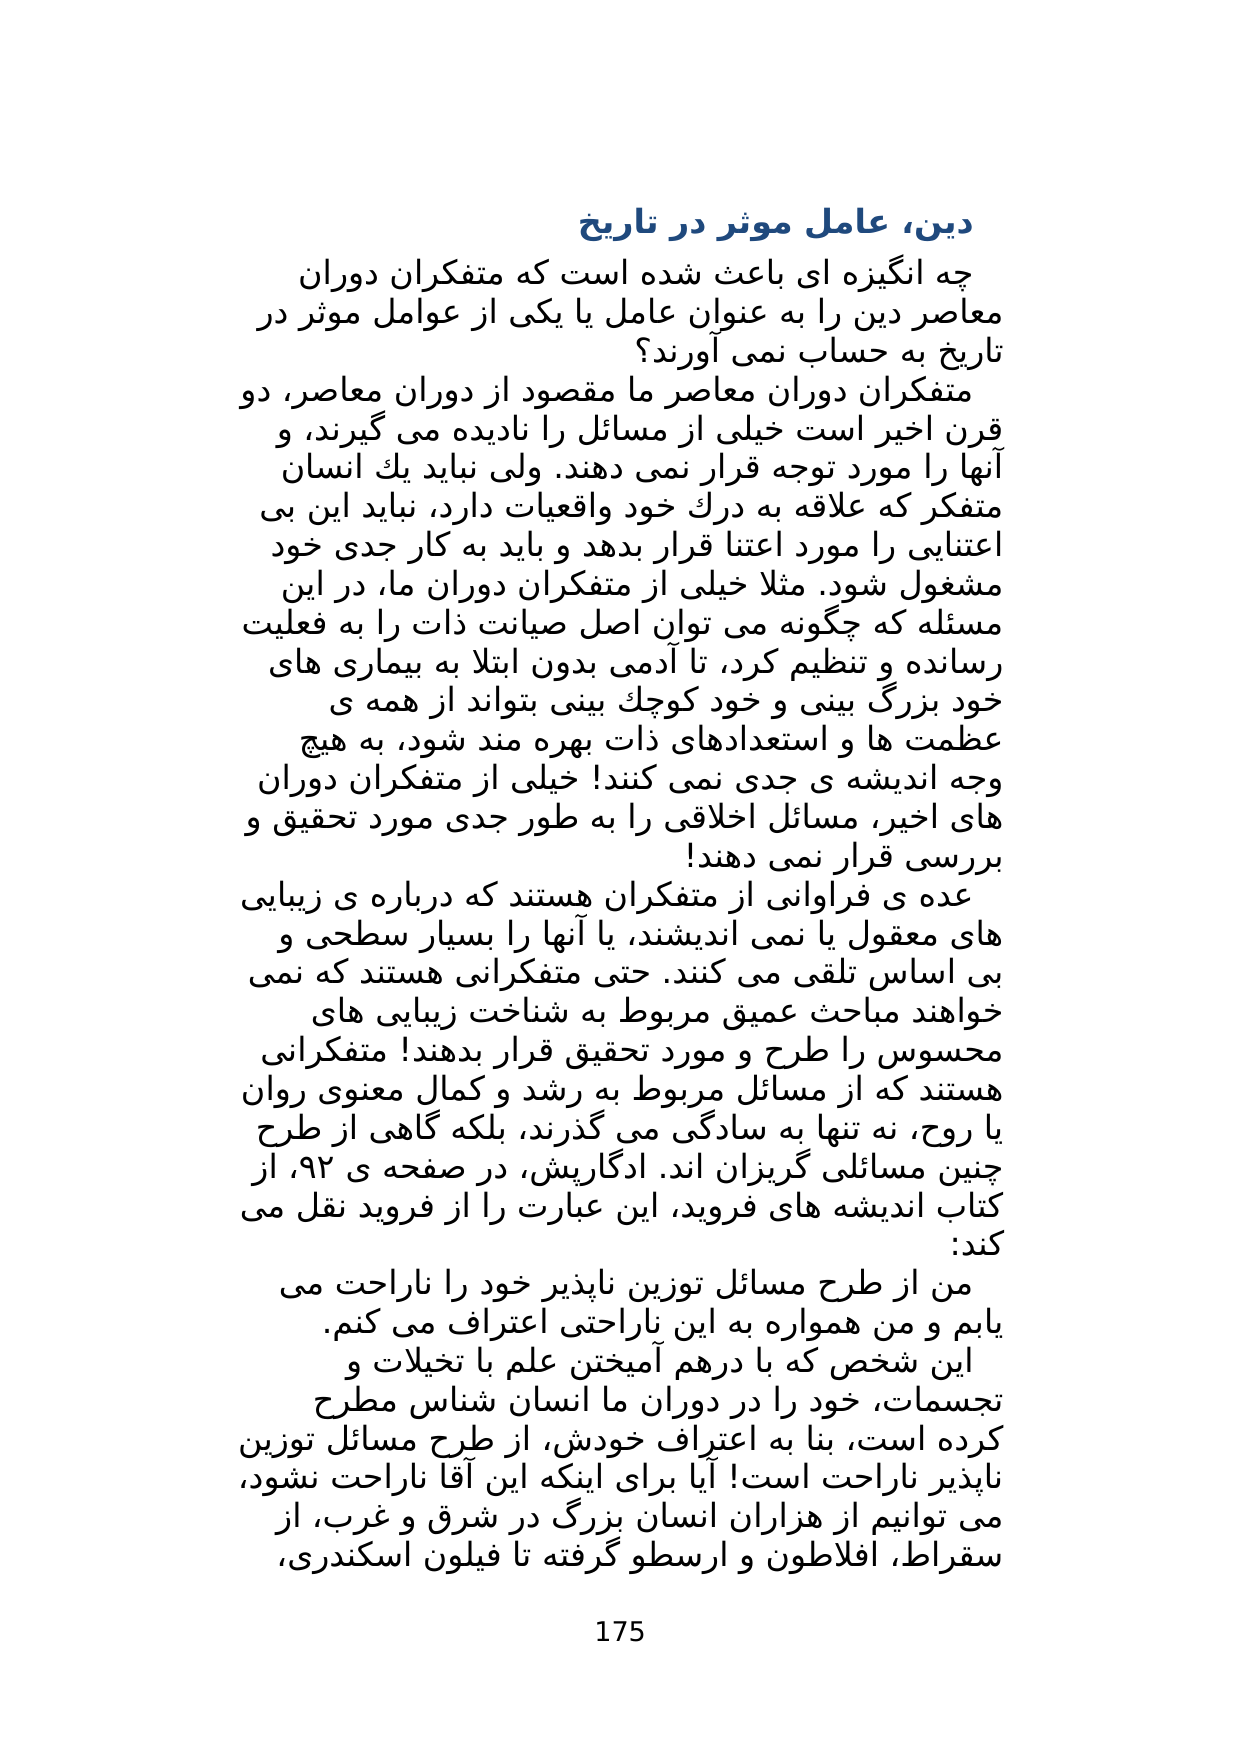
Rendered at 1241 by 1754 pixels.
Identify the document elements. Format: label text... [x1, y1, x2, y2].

subtitle دين، عامل موثر در تاريخ [236, 202, 1004, 241]
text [236, 1341, 1004, 1574]
text چه انگيزه اى باعث شده است كه متفكران دوران معاصر دين را به عنوان عامل يا يكى از عوامل موثر در تاريخ به حساب نمى آورند؟ [236, 253, 1004, 370]
text متفكران دوران معاصر ما مقصود از دوران معاصر، دو قرن اخير است خيلى از مسائل را ناديده مى گيرند، و آنها را مورد توجه قرار نمى دهند. ولى نبايد يك انسان متفكر كه علاقه به درك خود واقعيات دارد، نبايد اين بى اعتنايى را مورد اعتنا قرار بدهد و بايد به كار جدى خود مشغول شود. مثلا خيلى از متفكران دوران ما، در اين مسئله كه چگونه مى توان اصل صيانت ذات را به فعليت رسانده و تنظيم كرد، تا آدمى بدون ابتلا به بيمارى هاى خود بزرگ بينى و خود كوچك بينى بتواند از همه ى عظمت ها و استعدادهاى ذات بهره مند شود، به هيچ وجه انديشه ى جدى نمى كنند! خيلى از متفكران دوران هاى اخير، مسائل اخلاقى را به طور جدى مورد تحقيق و بررسى قرار نمى دهند! [236, 370, 1004, 875]
text من از طرح مسائل توزين ناپذير خود را ناراحت مى يابم و من همواره به اين ناراحتى اعتراف مى كنم. [236, 1264, 1004, 1341]
text عده ى فراوانى از متفكران هستند كه درباره ى زيبايى هاى معقول يا نمى انديشند، يا آنها را بسيار سطحى و بى اساس تلقى مى كنند. حتى متفكرانى هستند كه نمى خواهند مباحث عميق مربوط به شناخت زيبايى هاى محسوس را طرح و مورد تحقيق قرار بدهند! متفكرانى هستند كه از مسائل مربوط به رشد و كمال معنوى روان يا روح، نه تنها به سادگى مى گذرند، بلكه گاهى از طرح چنين مسائلى گريزان اند. ادگارپش، در صفحه ى ٩٢، از كتاب انديشه هاى فرويد، اين عبارت را از فرويد نقل مى كند: [236, 875, 1004, 1264]
